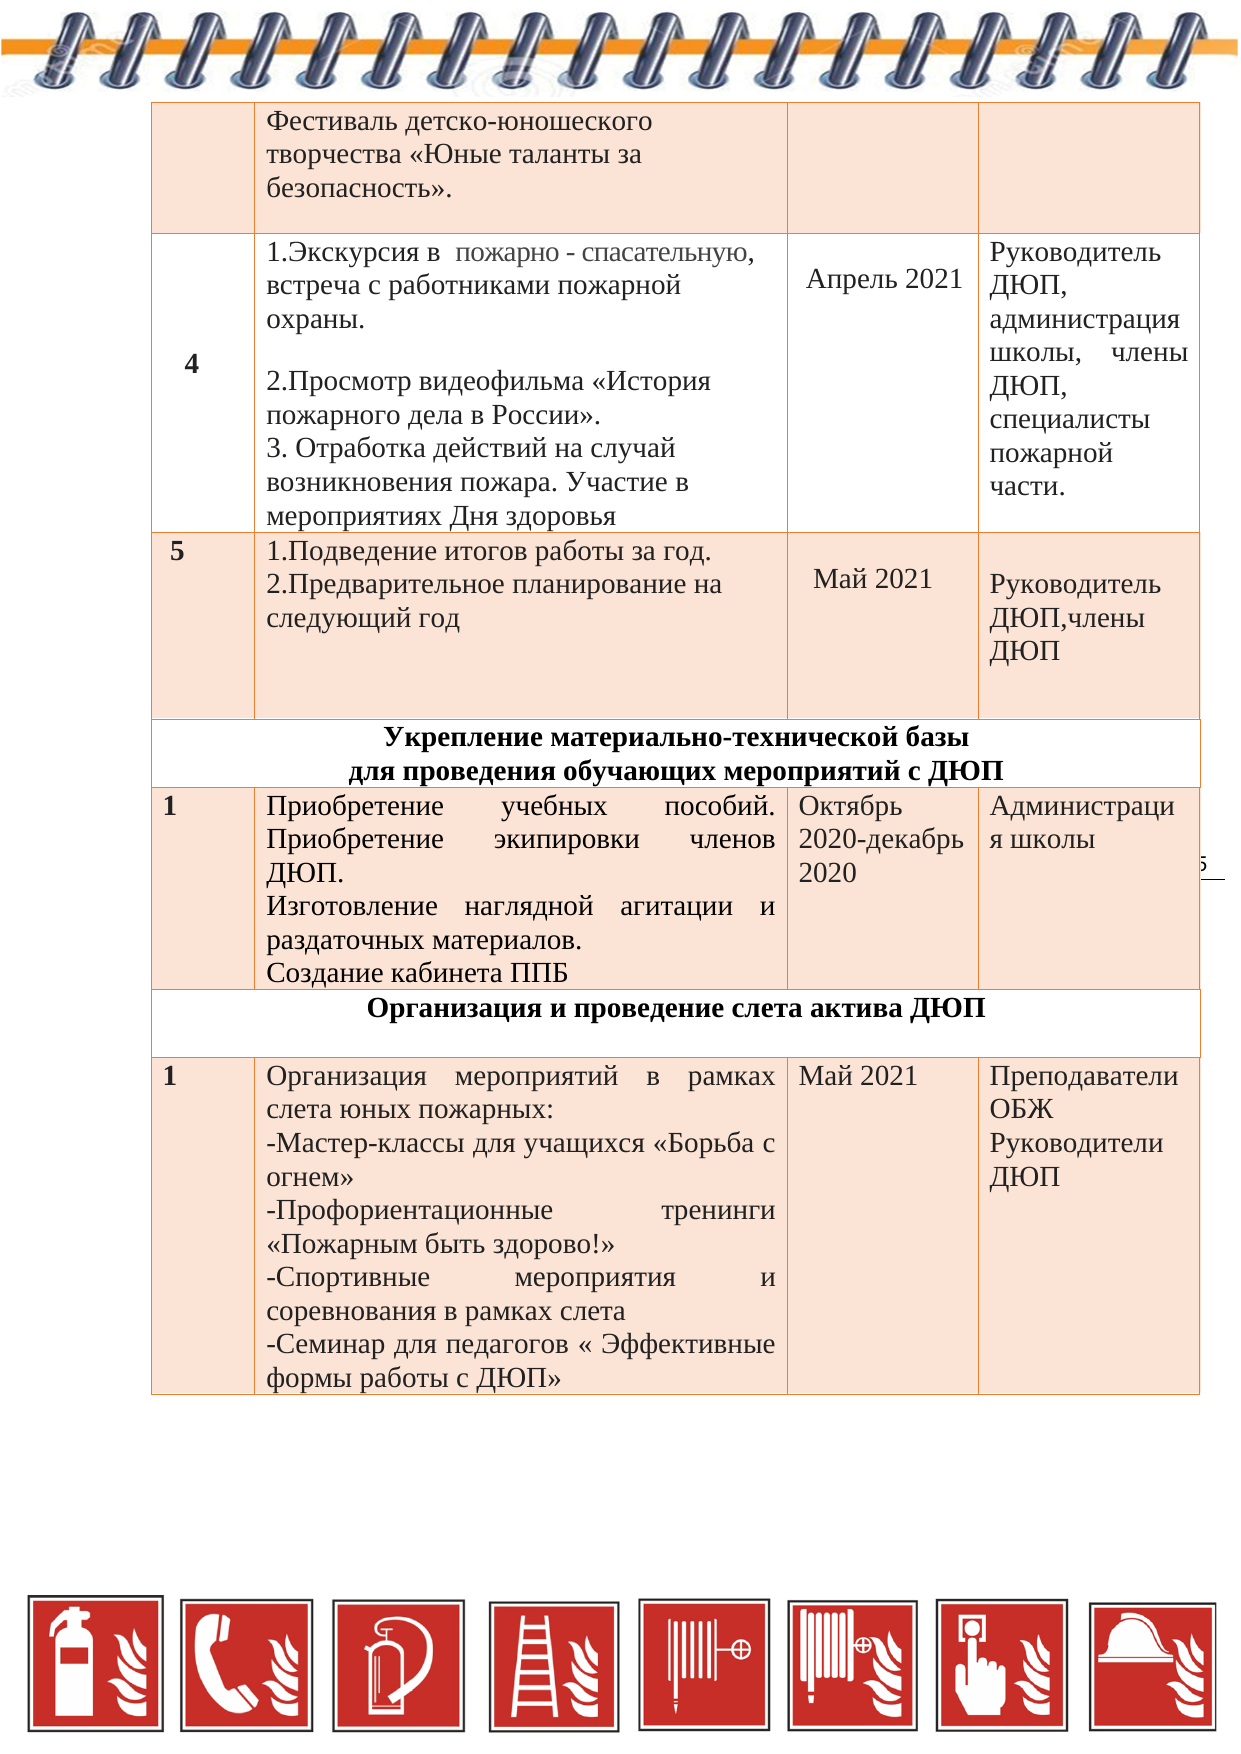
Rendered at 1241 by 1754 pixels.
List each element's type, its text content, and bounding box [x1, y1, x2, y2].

table_cell 3 [152, 103, 254, 233]
table_cell 1 [152, 1058, 254, 1393]
table_cell Март 2021 [788, 103, 978, 233]
table_cell 5 [152, 533, 254, 718]
picture [638, 1598, 1217, 1736]
picture [27, 1595, 620, 1737]
table_cell 4 [152, 234, 254, 532]
table_cell Руководитель ДЮП, администрация школы, члены ДЮП, специалисты пожарной части. [979, 234, 1199, 532]
table_cell Приобретение учебных пособий. Приобретение экипировки членов ДЮП. Изготовление наглядной агитации и раздаточных материалов. Создание кабинета ППБ [255, 788, 787, 989]
table_cell Апрель 2021 [788, 234, 978, 532]
table_cell 1 [152, 788, 254, 989]
table_cell Май 2021 [788, 533, 978, 718]
table_cell Организация мероприятий в рамках слета юных пожарных: -Мастер-классы для учащихся «Борьба с огнем» -Профориентационные тренинги «Пожарным быть здорово!» -Спортивные мероприятия и соревнования в рамках слета -Семинар для педагогов « Эффективные формы работы с ДЮП» [255, 1058, 787, 1393]
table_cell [979, 103, 1199, 233]
table_cell Октябрь 2020-декабрь 2020 [788, 788, 978, 989]
table_cell Преподаватели ОБЖ Руководители ДЮП [979, 1058, 1199, 1393]
table_cell Администрация школы [979, 788, 1199, 989]
table_cell Май 2021 [788, 1058, 978, 1393]
table_cell 1.Подведение итогов работы за год. 2.Предварительное планирование на следующий год [255, 533, 787, 718]
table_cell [255, 103, 787, 233]
table_cell Укрепление материально-технической базы для проведения обучающих мероприятий с ДЮП [152, 720, 1200, 787]
table_cell Организация и проведение слета актива ДЮП [152, 990, 1200, 1057]
picture [0, 0, 1236, 97]
table_cell Руководитель ДЮП,члены ДЮП [979, 533, 1199, 718]
table_cell 1.Экскурсия в пожарно - спасательную, встреча с работниками пожарной охраны. 2.Просмотр видеофильма «История пожарного дела в России». 3. Отработка действий на случай возникновения пожара. Участие в мероприятиях Дня здоровья [255, 234, 787, 532]
